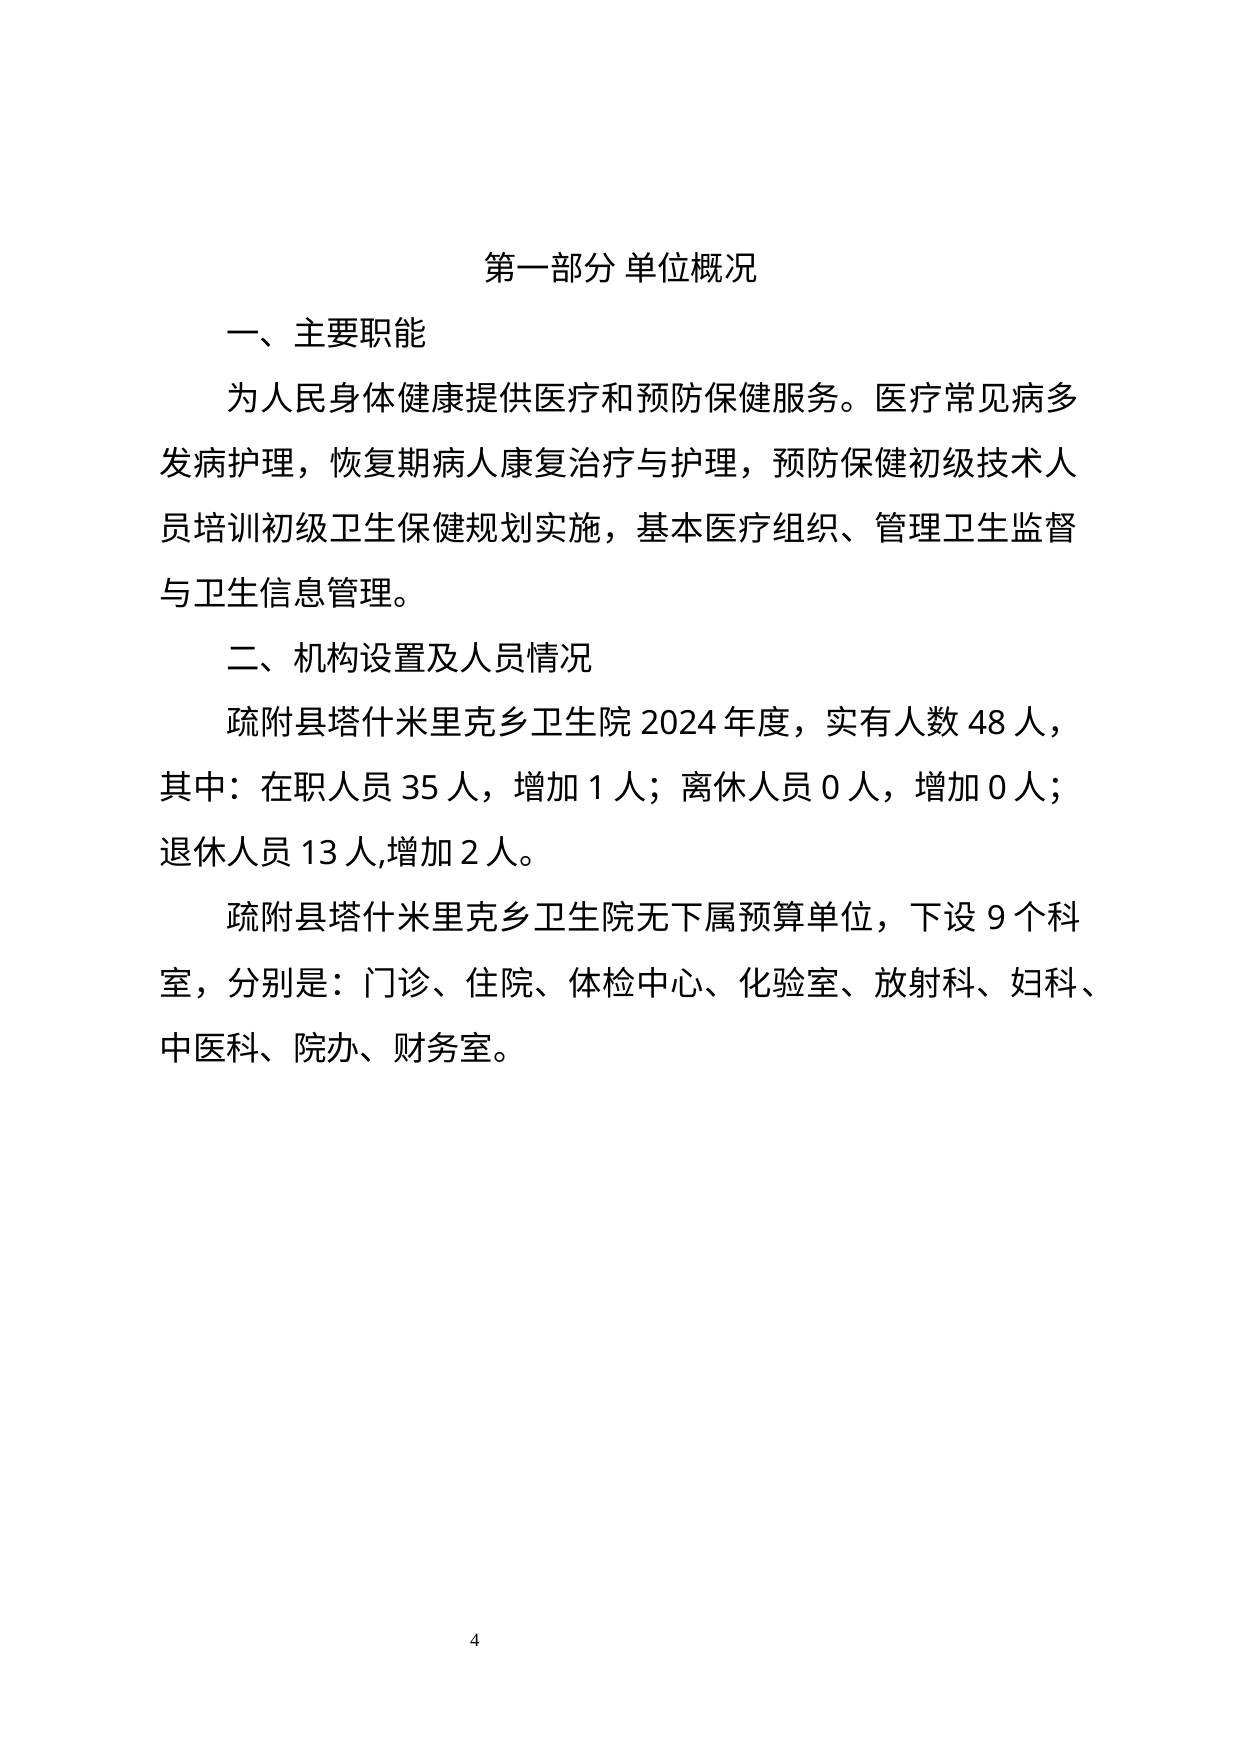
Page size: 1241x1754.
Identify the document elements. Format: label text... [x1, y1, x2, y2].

text 一、主要职能 [159, 298, 1081, 363]
text 为人民身体健康提供医疗和预防保健服务。医疗常见病多发病护理，恢复期病人康复治疗与护理，预防保健初级技术人员培训初级卫生保健规划实施，基本医疗组织、管理卫生监督与卫生信息管理。 [159, 363, 1081, 623]
text 第一部分 单位概况 [159, 233, 1081, 298]
text 疏附县塔什米里克乡卫生院无下属预算单位，下设9个科室，分别是：门诊、住院、体检中心、化验室、放射科、妇科、中医科、院办、财务室。 [159, 883, 1081, 1078]
text 二、机构设置及人员情况 [159, 623, 1081, 688]
text 疏附县塔什米里克乡卫生院2024年度，实有人数48人，其中：在职人员35人，增加1人；离休人员0人，增加0人；退休人员13人,增加2人。 [159, 688, 1081, 883]
